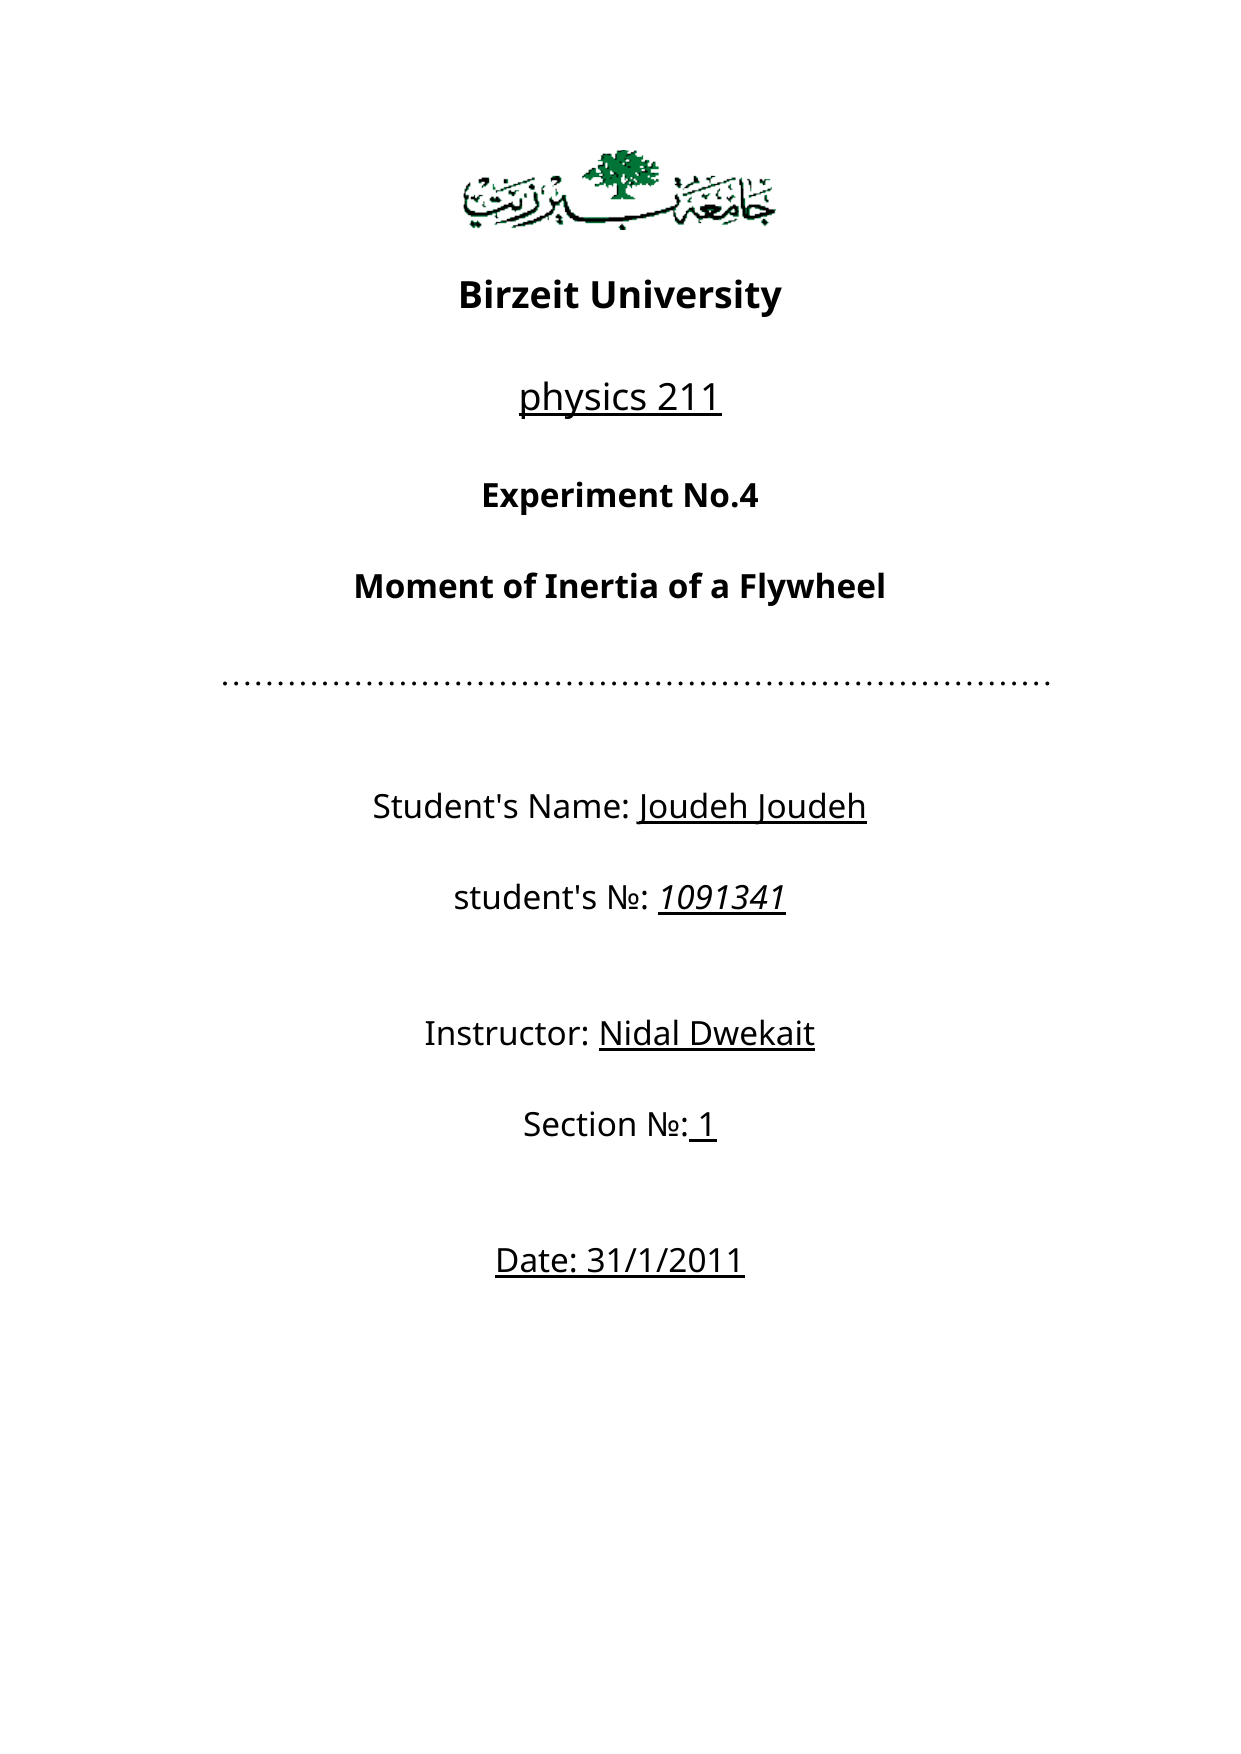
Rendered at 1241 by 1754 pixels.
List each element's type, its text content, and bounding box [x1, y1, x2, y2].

text Student's Name: Joudeh Joudeh [187, 783, 1053, 828]
text student's №: 1091341 [187, 874, 1053, 919]
picture [463, 150, 777, 230]
text Section №: 1 [187, 1101, 1053, 1146]
text Instructor: Nidal Dwekait [187, 1010, 1053, 1056]
text Experiment No.4 [187, 472, 1053, 518]
text Date: 31/1/2011 [187, 1237, 1053, 1283]
text Moment of Inertia of a Flywheel [187, 563, 1053, 608]
text ………………………………………………………………… [187, 654, 1053, 692]
text physics 211 [187, 370, 1053, 421]
